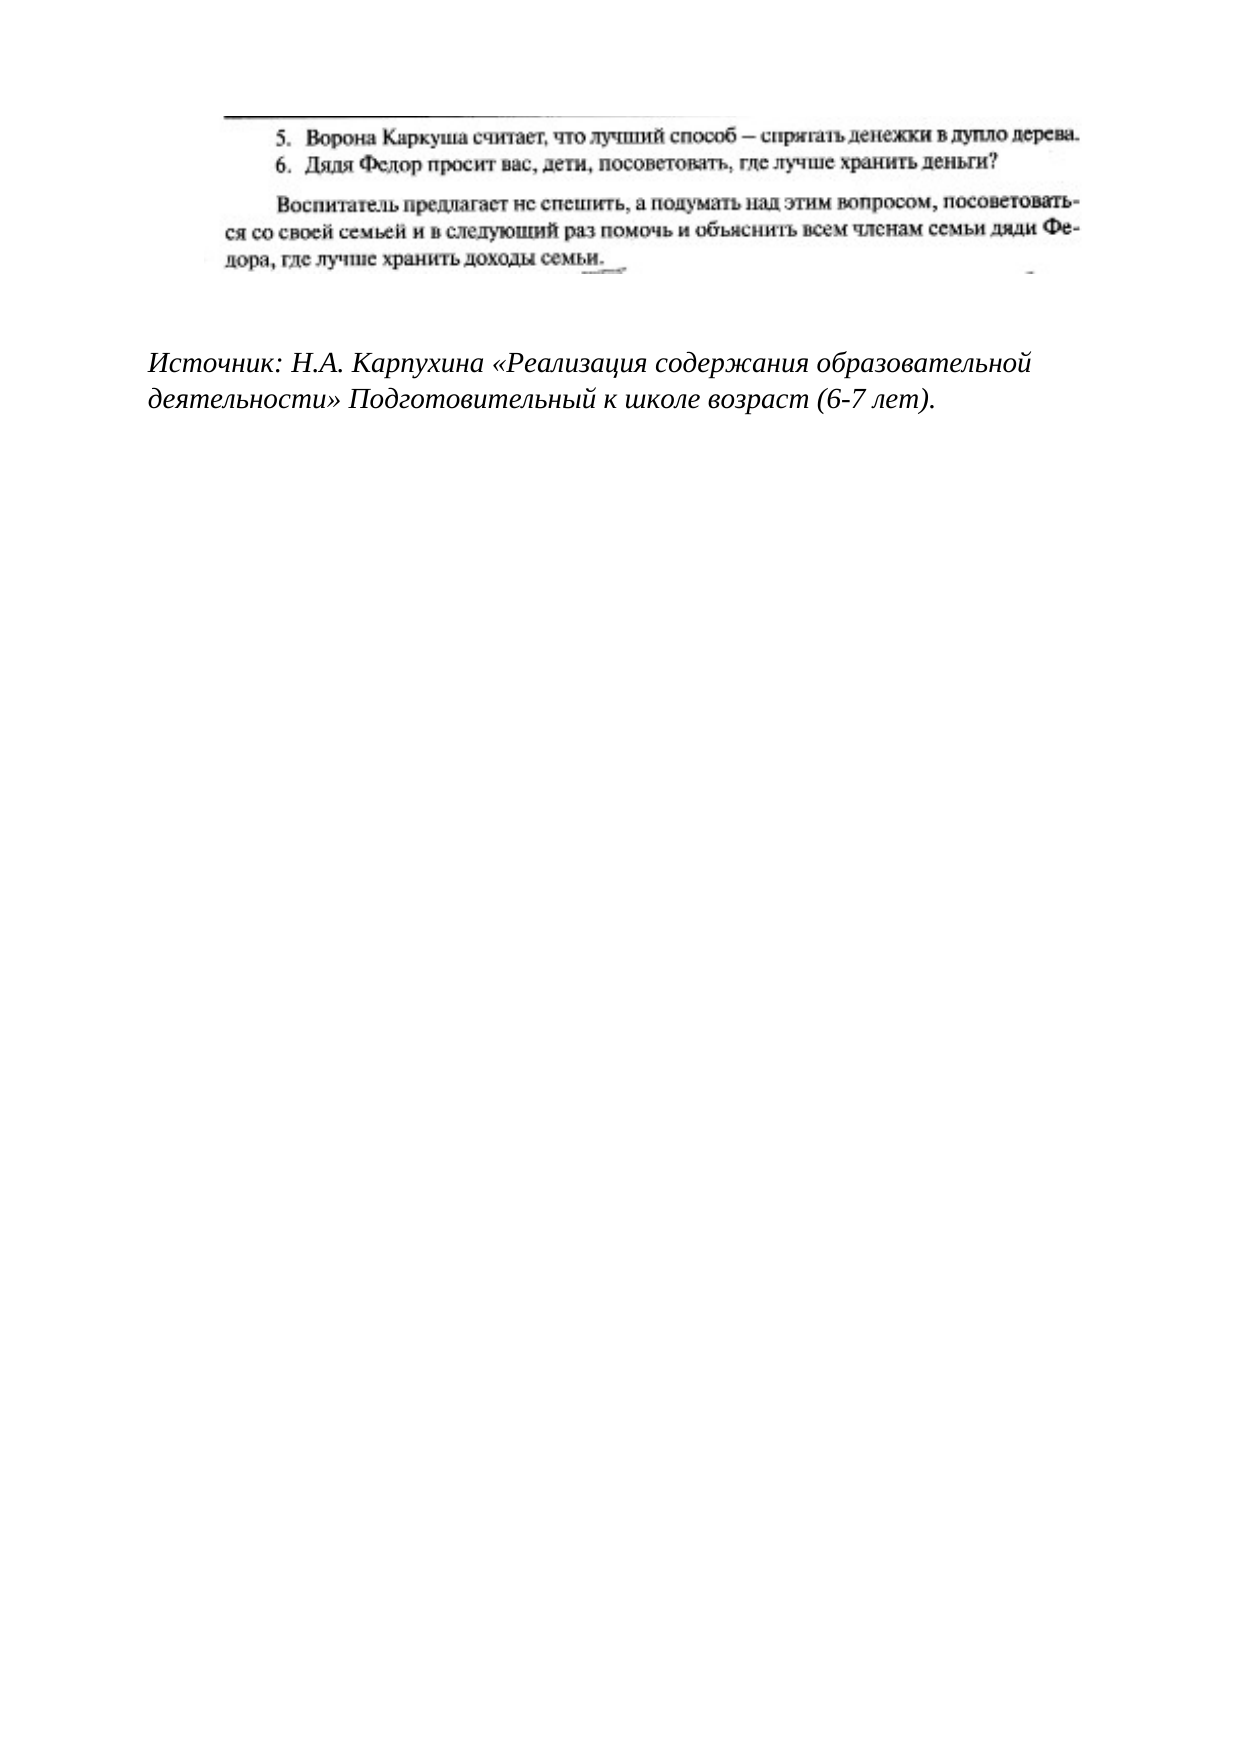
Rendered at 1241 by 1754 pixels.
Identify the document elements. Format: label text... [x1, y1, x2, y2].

text Источник: Н.А. Карпухина «Реализация содержания образовательной деятельности» Подготовительный к школе возраст (6-7 лет). [148, 345, 1032, 415]
picture [204, 116, 1082, 274]
